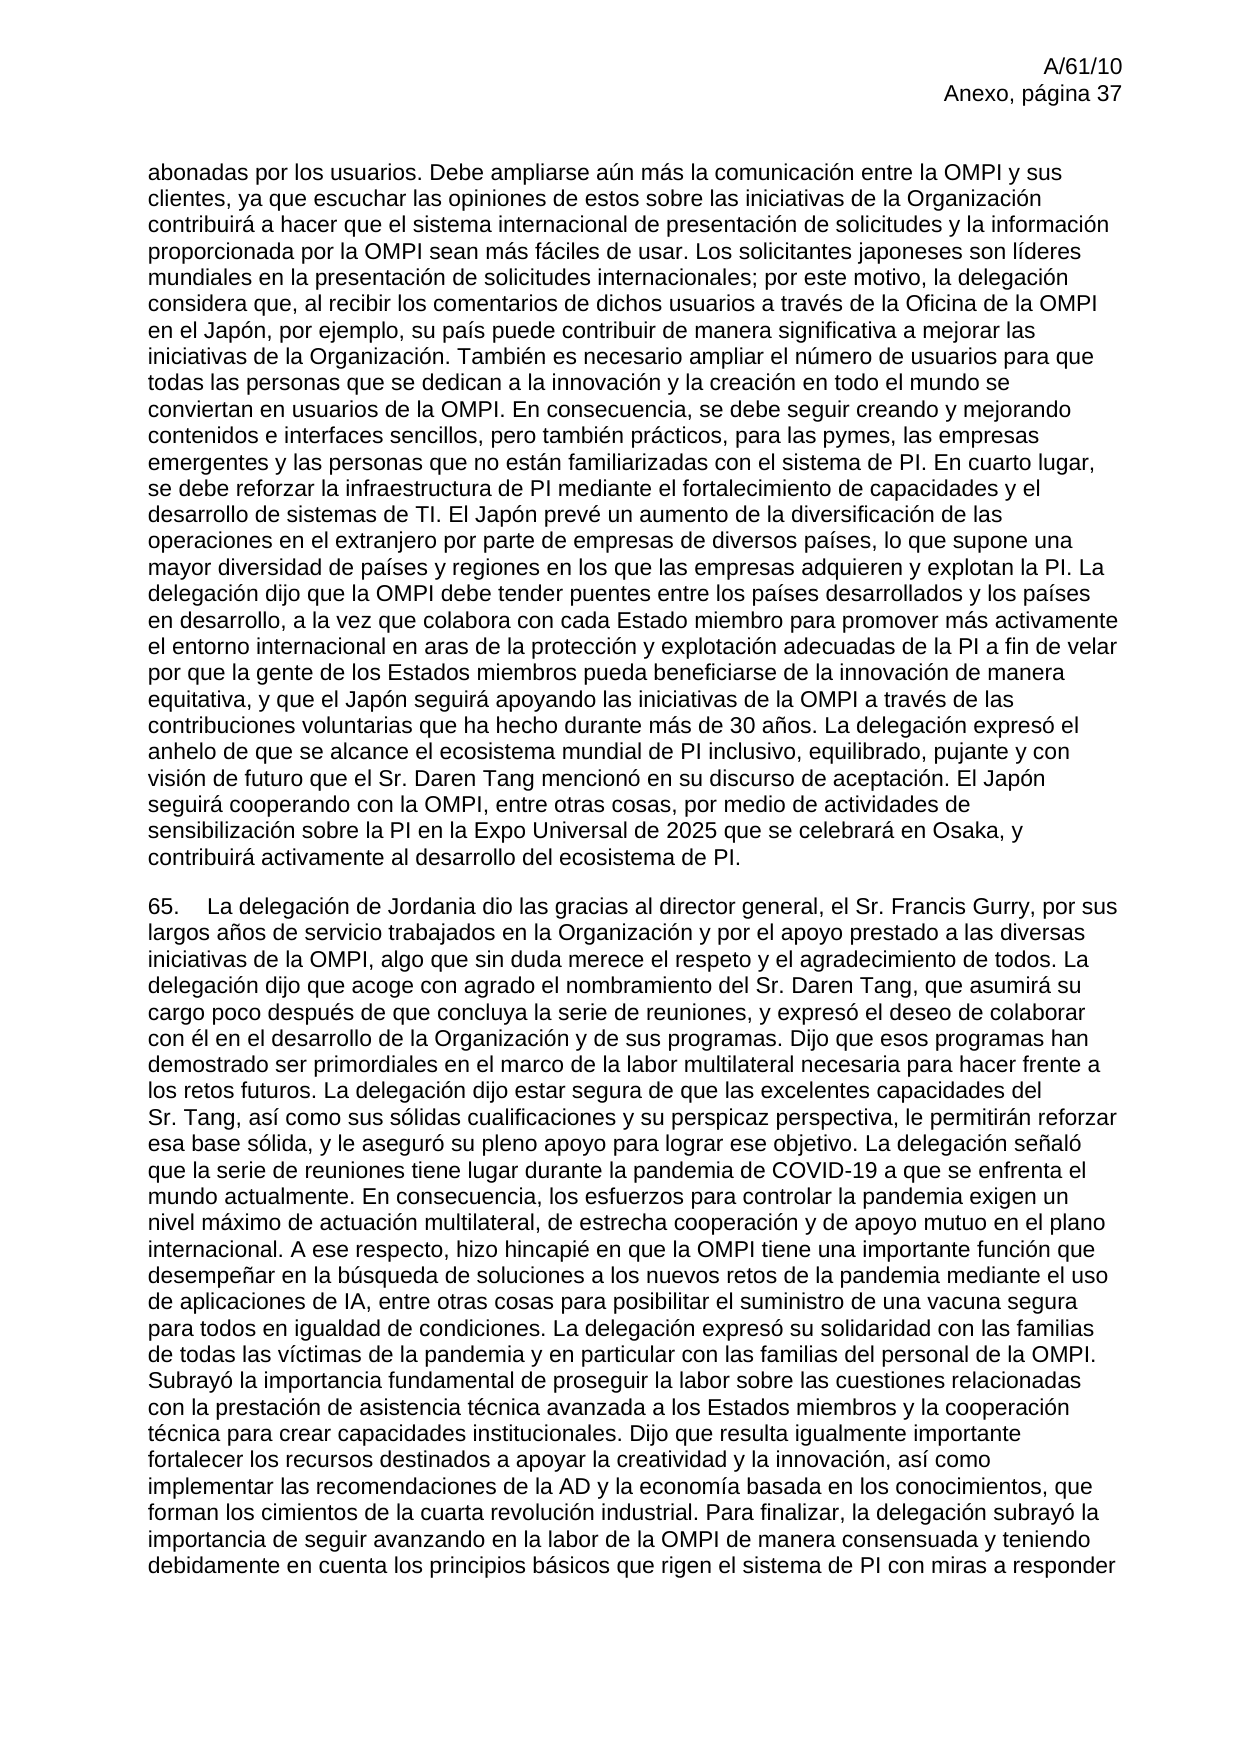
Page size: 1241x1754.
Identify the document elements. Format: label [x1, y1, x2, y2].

text [148, 158, 1122, 870]
text [148, 893, 1122, 1578]
